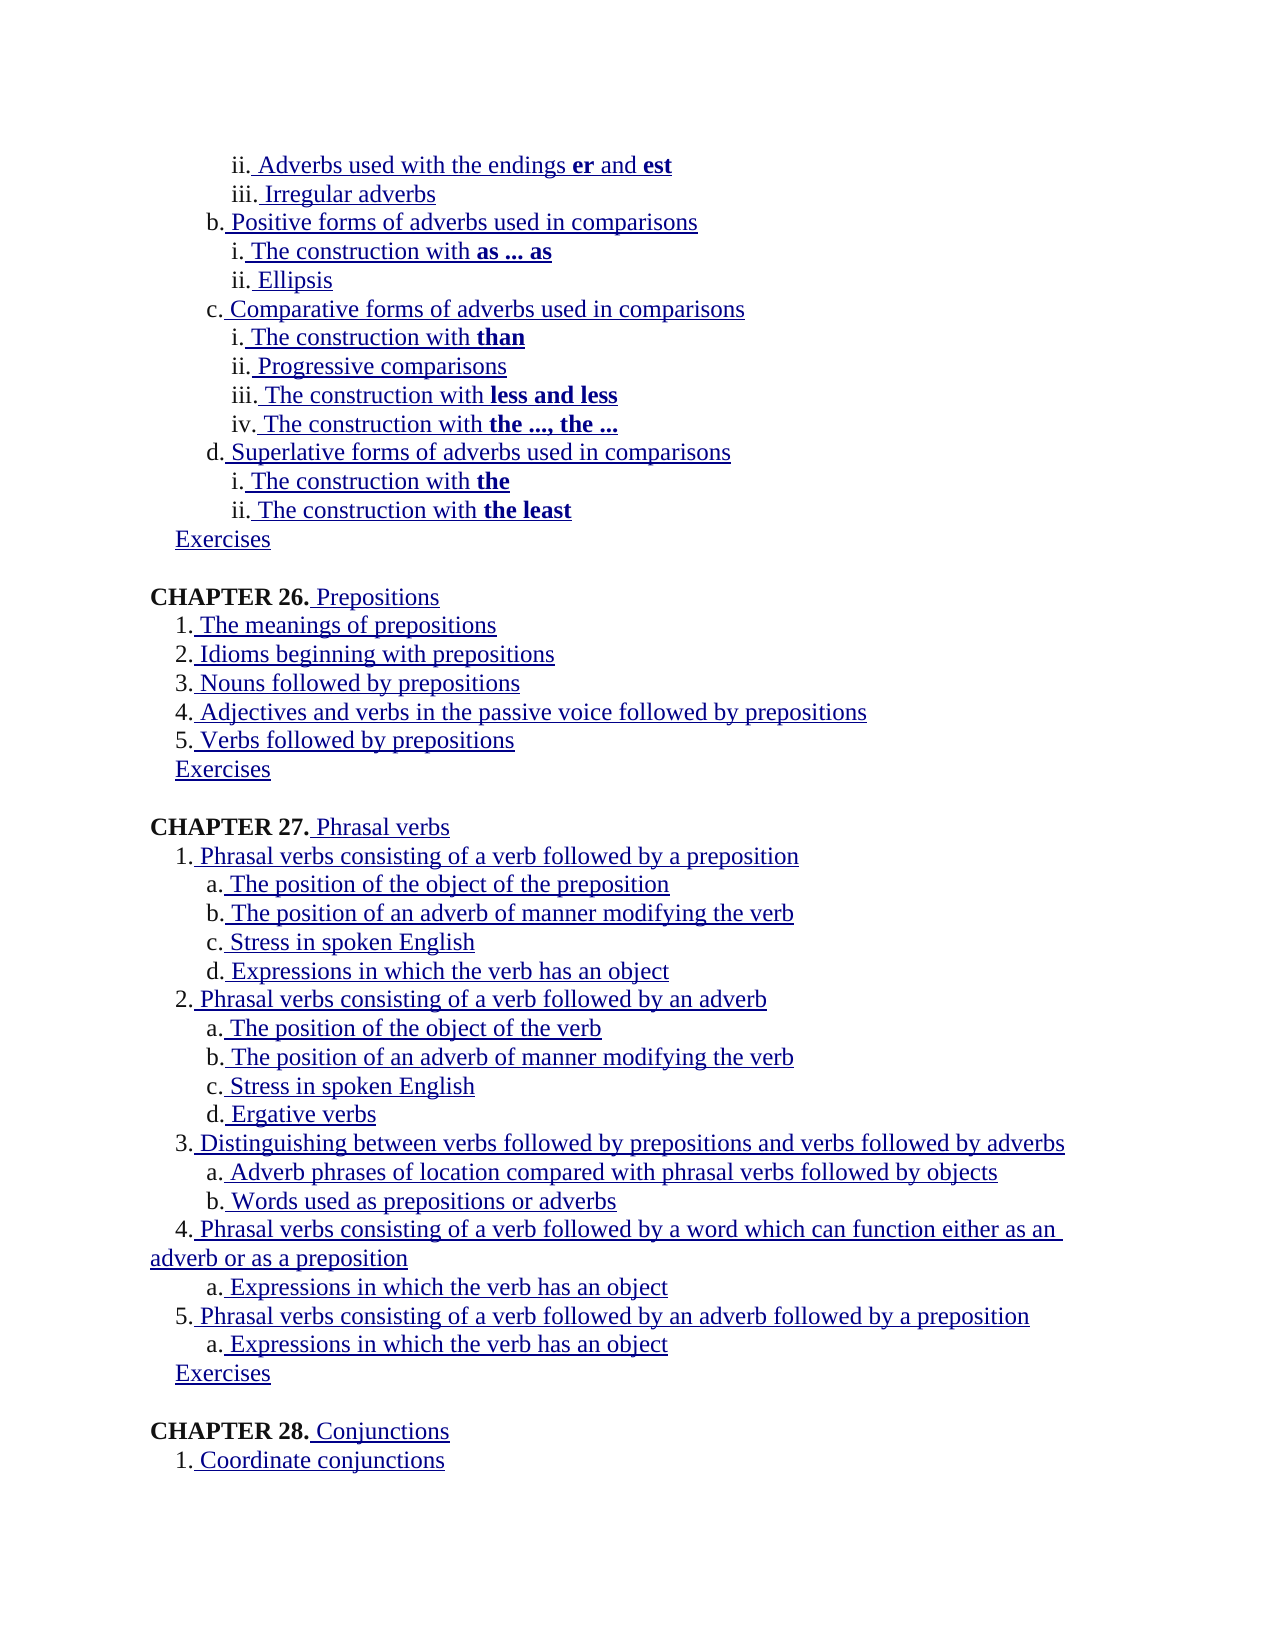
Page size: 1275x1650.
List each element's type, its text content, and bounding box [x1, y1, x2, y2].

text CHAPTER 27. Phrasal verbs 1. Phrasal verbs consisting of a verb followed by a preposition a. The position of the object of the preposition b. The position of an adverb of manner modifying the verb c. Stress in spoken English d. Expressions in which the verb has an object 2. Phrasal verbs consisting of a verb followed by an adverb a. The position of the object of the verb b. The position of an adverb of manner modifying the verb c. Stress in spoken English d. Ergative verbs 3. Distinguishing between verbs followed by prepositions and verbs followed by adverbs a. Adverb phrases of location compared with phrasal verbs followed by objects b. Words used as prepositions or adverbs 4. Phrasal verbs consisting of a verb followed by a word which can function either as an adverb or as a preposition a. Expressions in which the verb has an object 5. Phrasal verbs consisting of a verb followed by an adverb followed by a preposition a. Expressions in which the verb has an object Exercises [150, 812, 1125, 1387]
text CHAPTER 26. Prepositions 1. The meanings of prepositions 2. Idioms beginning with prepositions 3. Nouns followed by prepositions 4. Adjectives and verbs in the passive voice followed by prepositions 5. Verbs followed by prepositions Exercises [150, 582, 1125, 783]
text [150, 150, 1125, 552]
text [150, 1416, 1125, 1474]
